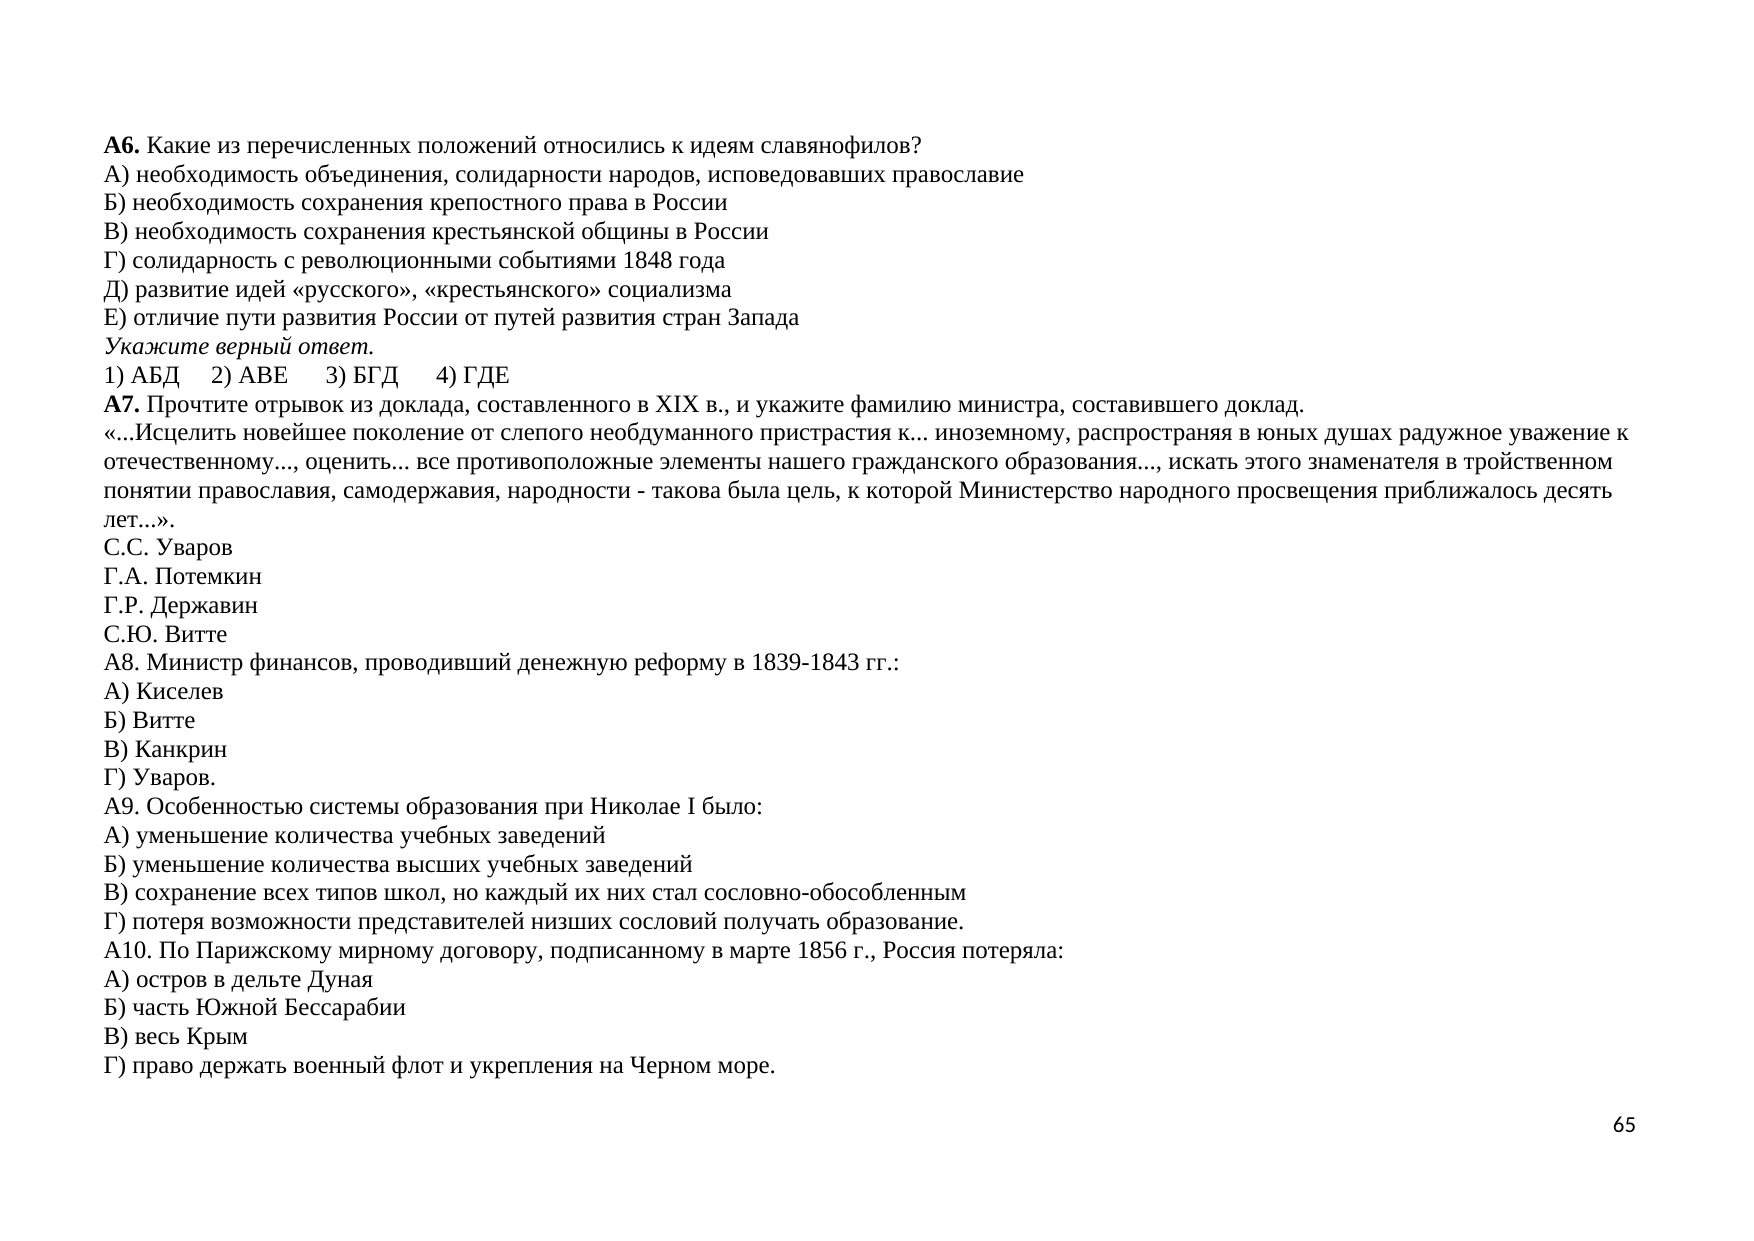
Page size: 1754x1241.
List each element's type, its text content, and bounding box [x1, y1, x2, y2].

text Е) отличие пути развития России от путей развития стран Запада [103, 302, 1636, 331]
text А10. По Парижскому мирному договору, подписанному в марте ., Россия потеряла: [103, 935, 1636, 964]
text А) остров в дельте Дуная [103, 964, 1636, 992]
text А6. Какие из перечисленных положений относились к идеям славянофилов? [103, 130, 1636, 159]
text Б) уменьшение количества высших учебных заведений [103, 849, 1636, 877]
text Укажите верный ответ. [103, 331, 1636, 360]
text В) весь Крым [103, 1021, 1636, 1050]
text А7. Прочтите отрывок из доклада, составленного в XIX в., и укажите фамилию министра, составившего доклад. [103, 389, 1636, 417]
text «...Исцелить новейшее поколение от слепого необдуманного пристрастия к... иноземному, распространяя в юных душах радужное уважение к отечественному..., оценить... все противоположные элементы нашего гражданского образования..., искать этого знаменателя в тройственном понятии православия, самодержавия, народности - такова была цель, к которой Министерство народного просвещения приближалось десять лет...». [103, 417, 1636, 532]
text В) сохранение всех типов школ, но каждый их них стал сословно-обособленным [103, 877, 1636, 906]
text Г) Уваров. [103, 762, 1636, 791]
text В) Канкрин [103, 734, 1636, 762]
text А) уменьшение количества учебных заведений [103, 820, 1636, 849]
text С.С. Уваров [103, 532, 1636, 561]
text Б) Витте [103, 705, 1636, 734]
text А9. Особенностью системы образования при Николае I было: [103, 791, 1636, 820]
text А) Киселев [103, 676, 1636, 705]
text A) необходимость объединения, солидарности народов, исповедовавших православие [103, 159, 1636, 187]
text Б) часть Южной Бессарабии [103, 992, 1636, 1021]
text Д) развитие идей «русского», «крестьянского» социализма [103, 274, 1636, 302]
text B) необходимость сохранения крестьянской общины в России Г) солидарность с революционными событиями 1848 года [103, 216, 1636, 274]
text Г) право держать военный флот и укрепления на Черном море. [103, 1050, 1636, 1079]
text Б) необходимость сохранения крепостного права в России [103, 187, 1636, 216]
text С.Ю. Витте [103, 619, 1636, 647]
text Г.Р. Державин [103, 590, 1636, 619]
text Г.А. Потемкин [103, 561, 1636, 590]
text Г) потеря возможности представителей низших сословий получать образование. [103, 906, 1636, 935]
text А8. Министр финансов, проводивший денежную реформу в 1839-1843 гг.: [103, 647, 1636, 676]
text 1) АБД 2) АВЕ 3) БГД 4) ГДЕ [103, 360, 1636, 389]
